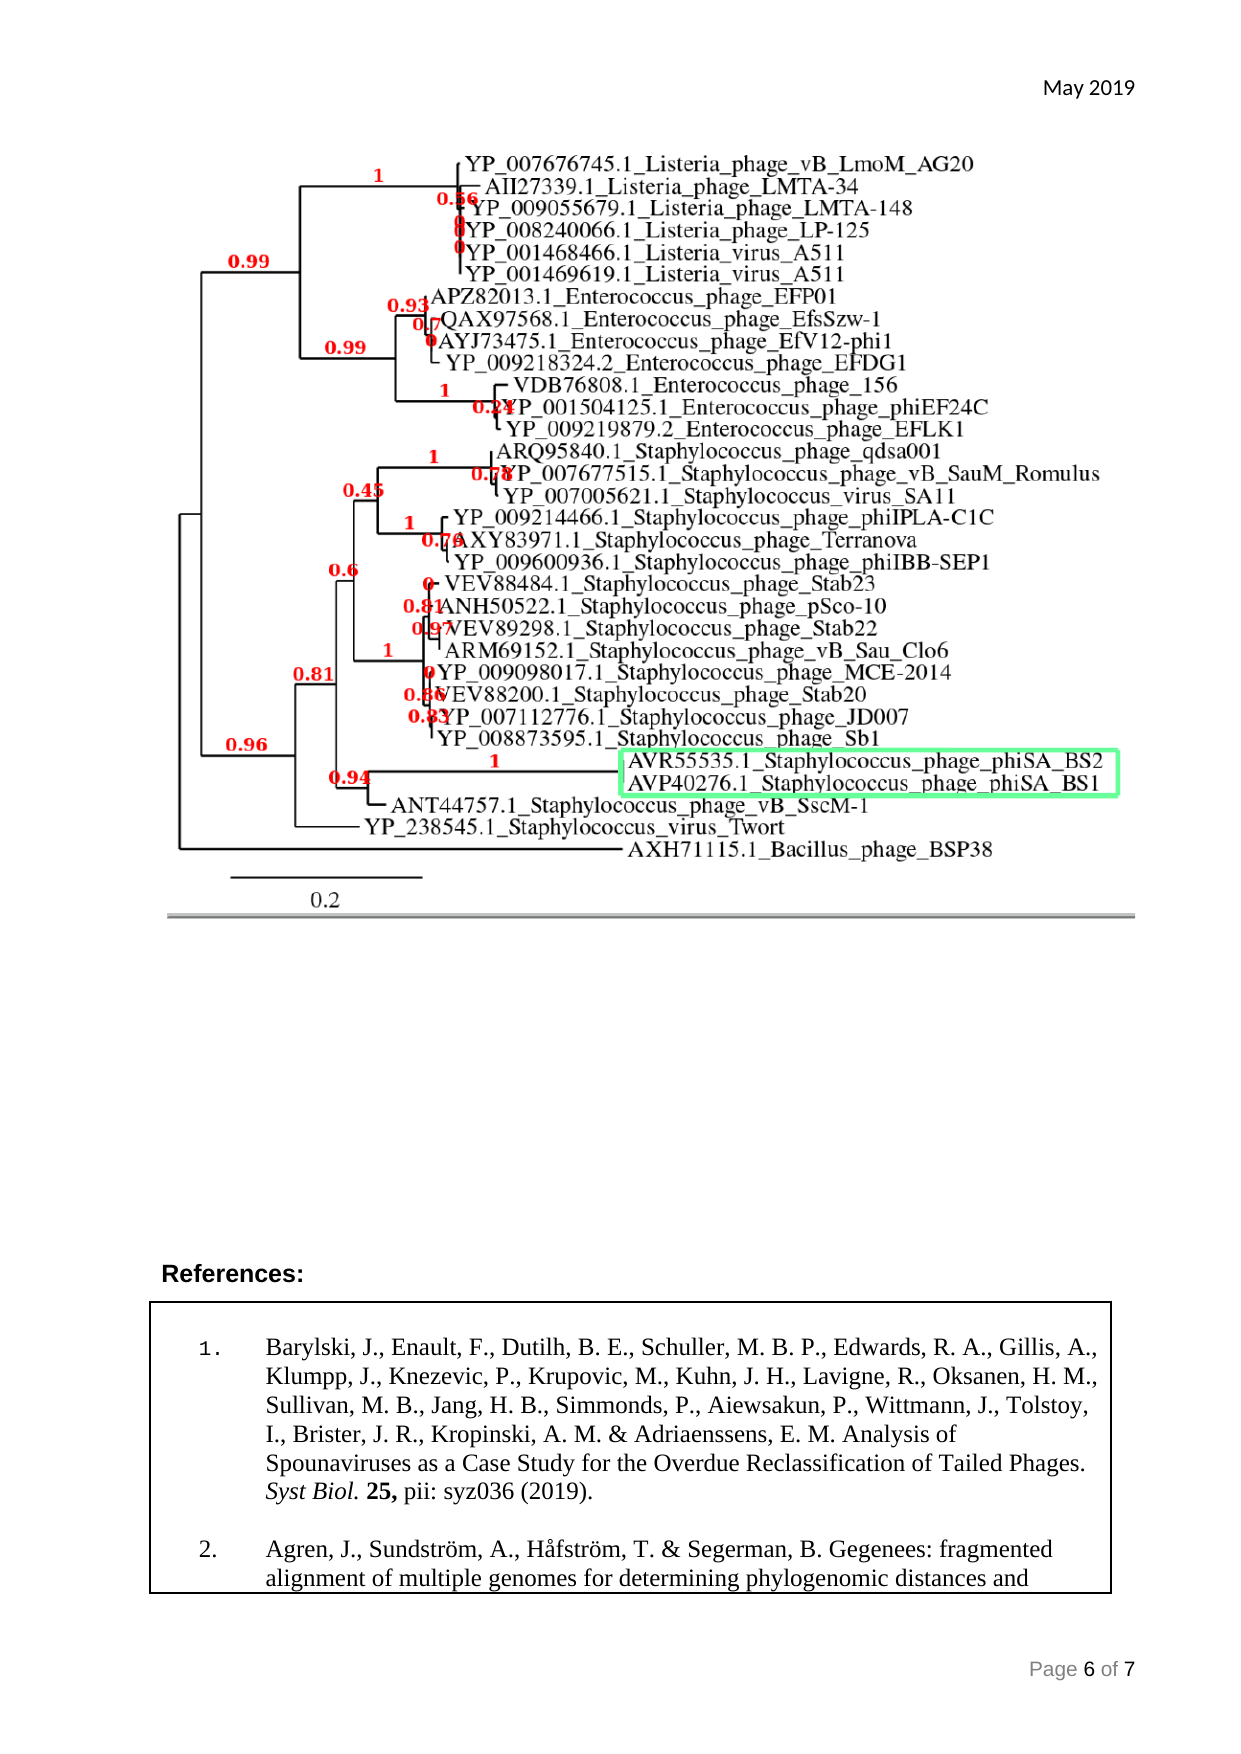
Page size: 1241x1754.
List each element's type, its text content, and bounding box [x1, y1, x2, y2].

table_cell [151, 1303, 1110, 1592]
picture [150, 135, 1136, 919]
table_header References: [150, 1259, 1111, 1301]
